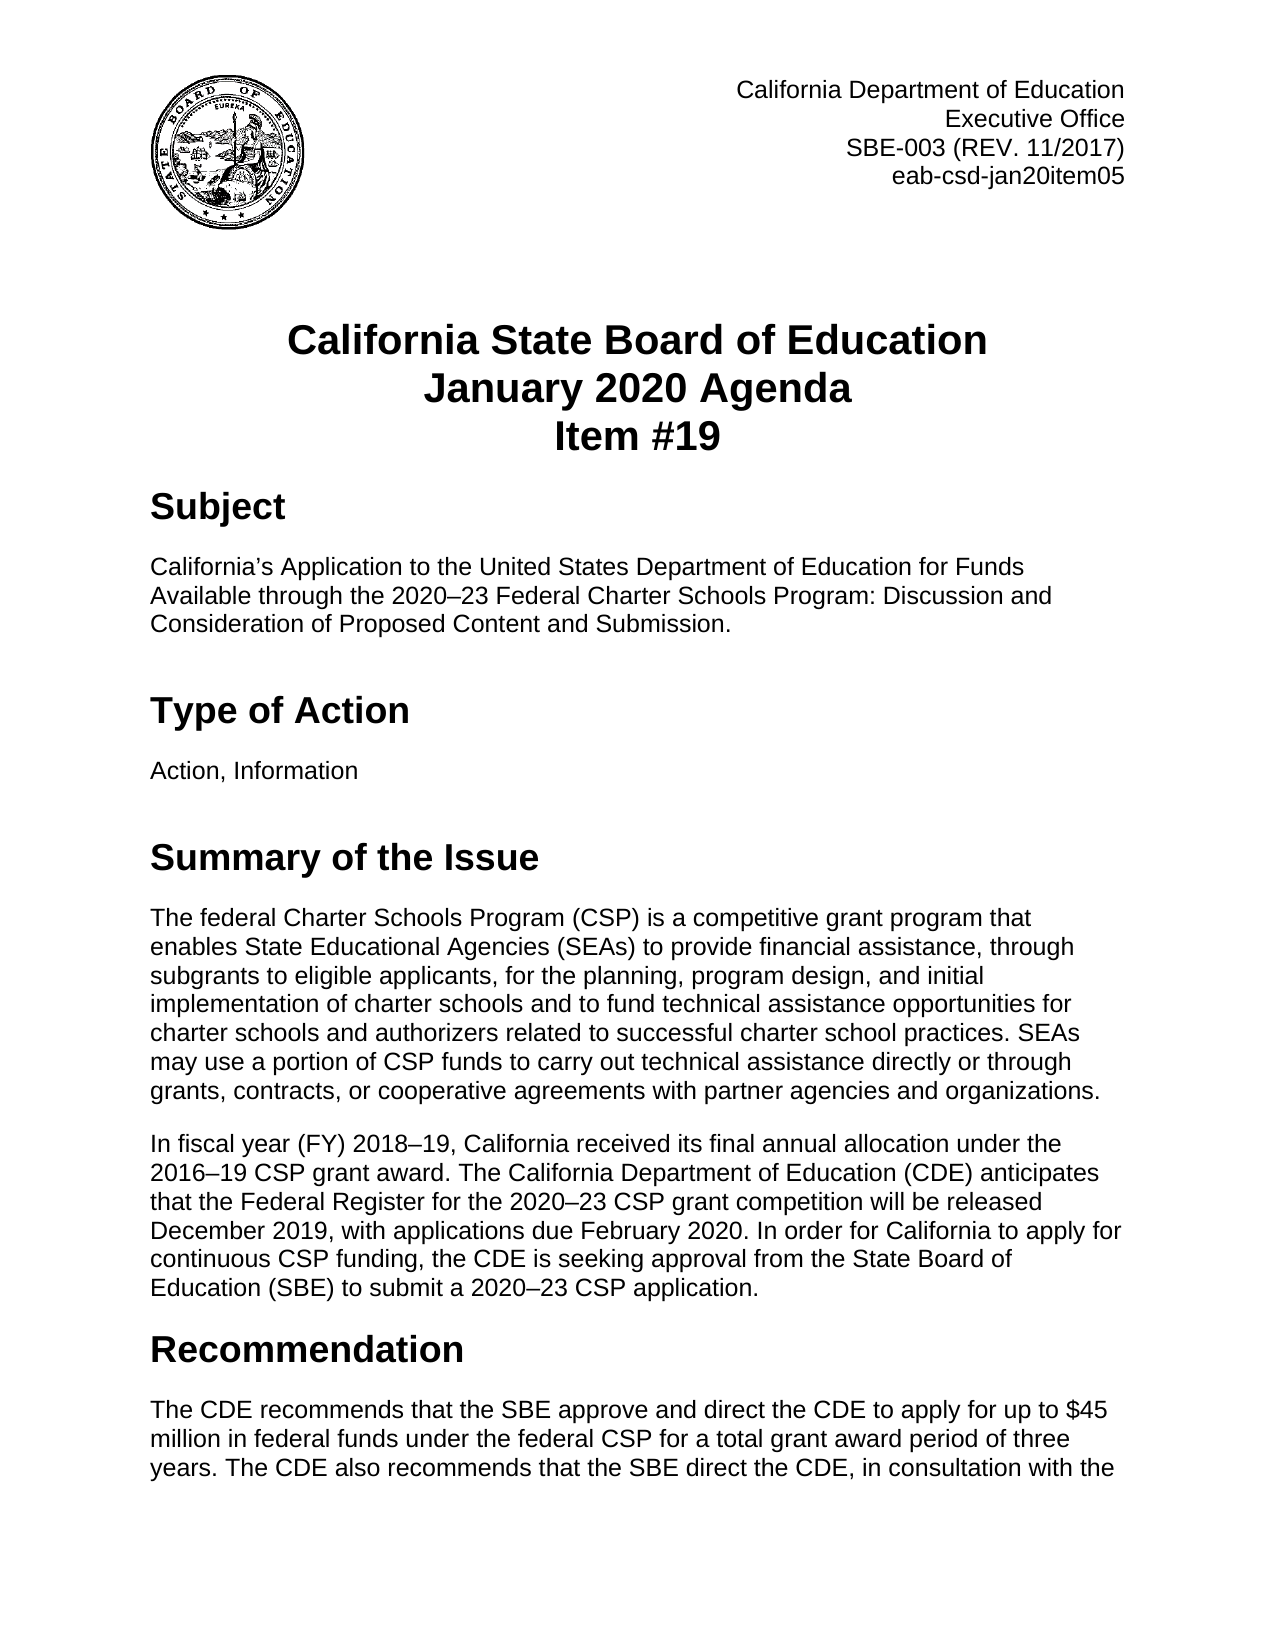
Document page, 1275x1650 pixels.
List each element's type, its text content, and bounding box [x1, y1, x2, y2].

text The federal Charter Schools Program (CSP) is a competitive grant program that enables State Educational Agencies (SEAs) to provide financial assistance, through subgrants to eligible applicants, for the planning, program design, and initial implementation of charter schools and to fund technical assistance opportunities for charter schools and authorizers related to successful charter school practices. SEAs may use a portion of CSP funds to carry out technical assistance directly or through grants, contracts, or cooperative agreements with partner agencies and organizations. [150, 903, 1125, 1104]
text Recommendation [150, 1327, 1125, 1370]
subtitle Type of Action [150, 688, 1125, 731]
text California Department of Education [675, 75, 1125, 104]
text Action, Information [150, 756, 1125, 785]
text Executive Office [675, 104, 1125, 132]
text In fiscal year (FY) 2018–19, California received its final annual allocation under the 2016–19 CSP grant award. The California Department of Education (CDE) anticipates that the Federal Register for the 2020–23 CSP grant competition will be released December 2019, with applications due February 2020. In order for California to apply for continuous CSP funding, the CDE is seeking approval from the State Board of Education (SBE) to submit a 2020–23 CSP application. [150, 1129, 1125, 1302]
text California’s Application to the United States Department of Education for Funds Available through the 2020–23 Federal Charter Schools Program: Discussion and Consideration of Proposed Content and Submission. [150, 552, 1125, 638]
subtitle Summary of the Issue [150, 835, 1125, 878]
subtitle California State Board of Education January 2020 Agenda Item #19 [150, 315, 1125, 459]
text eab-csd-jan20item05 [675, 161, 1125, 190]
picture [150, 75, 305, 230]
text SBE-003 (REV. 11/2017) [675, 132, 1125, 161]
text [150, 1395, 1125, 1481]
subtitle Subject [150, 484, 1125, 527]
